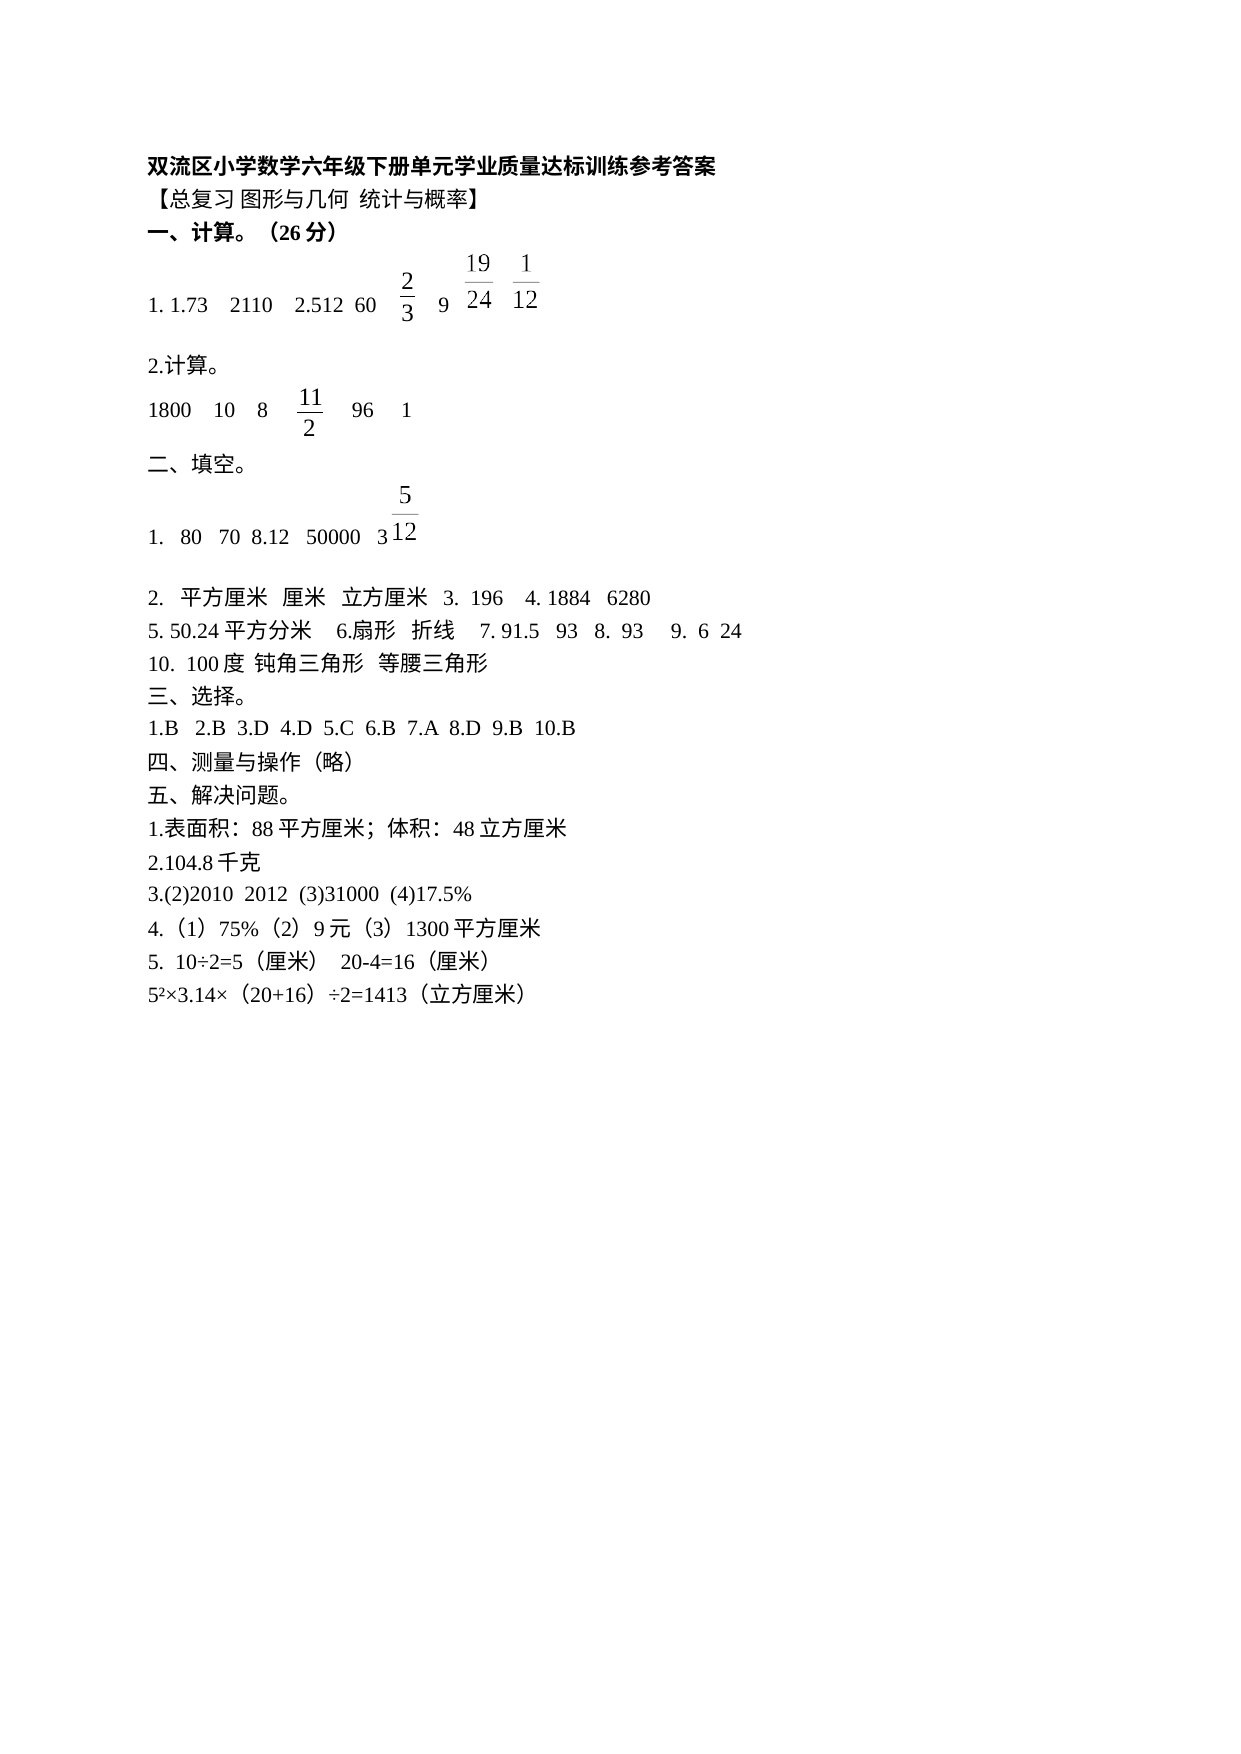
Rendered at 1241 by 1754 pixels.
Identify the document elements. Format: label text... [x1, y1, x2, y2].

text 5²×3.14×（20+16）÷2=1413（立方厘米） [148, 976, 1093, 1009]
text 四、测量与操作（略） [148, 744, 1093, 778]
text 1800 10 8 96 1 [148, 380, 1093, 446]
text 五、解决问题。 [148, 778, 1093, 811]
text 2.计算。 [148, 347, 1093, 380]
text 【总复习 图形与几何 统计与概率】 [148, 181, 1093, 214]
text 10. 100度 钝角三角形 等腰三角形 [148, 645, 1093, 678]
text 3.(2)2010 2012 (3)31000 (4)17.5% [148, 877, 1093, 910]
list 填空。 [148, 446, 1093, 479]
text 2.104.8千克 [148, 844, 1093, 877]
text 一、计算。（26分） [148, 214, 1093, 248]
list 平方厘米 厘米 立方厘米 3. 196 4. 1884 6280 [148, 579, 1093, 612]
text 三、选择。 [148, 678, 1093, 711]
list 80 70 8.12 50000 3 [148, 479, 1093, 579]
text 1.B 2.B 3.D 4.D 5.C 6.B 7.A 8.D 9.B 10.B [148, 711, 1093, 744]
text 1. 1.73 2110 2.512 60 9 [148, 248, 1093, 347]
text 双流区小学数学六年级下册单元学业质量达标训练参考答案 [148, 148, 1093, 181]
list 50.24 平方分米 6.扇形 折线 7. 91.5 93 8. 93 9. 6 24 [148, 612, 1093, 645]
text 1.表面积：88平方厘米；体积：48立方厘米 [148, 811, 1093, 844]
text 4.（1）75%（2）9元（3）1300平方厘米 [148, 910, 1093, 943]
text 5. 10÷2=5（厘米） 20-4=16（厘米） [148, 943, 1093, 976]
